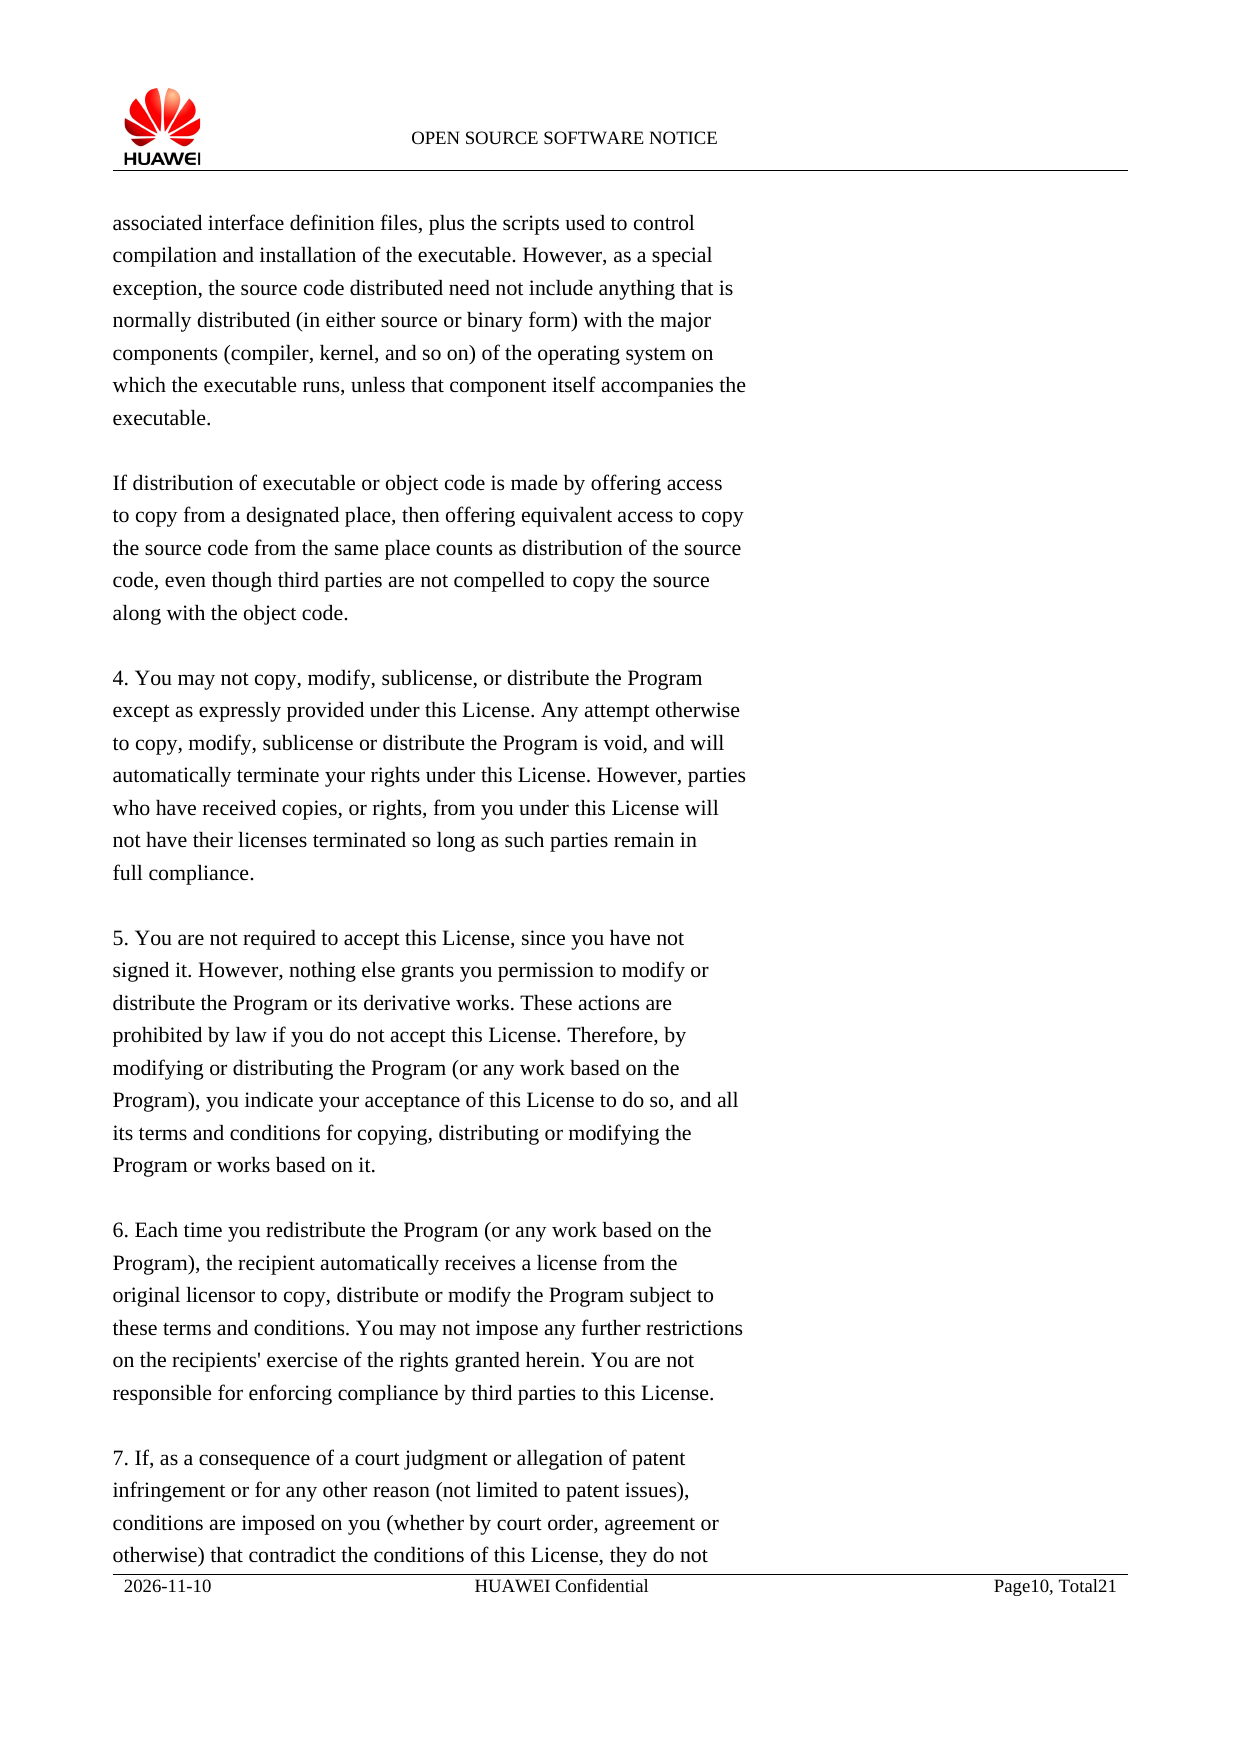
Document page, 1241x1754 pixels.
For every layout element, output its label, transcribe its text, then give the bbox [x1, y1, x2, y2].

picture [124, 88, 201, 165]
